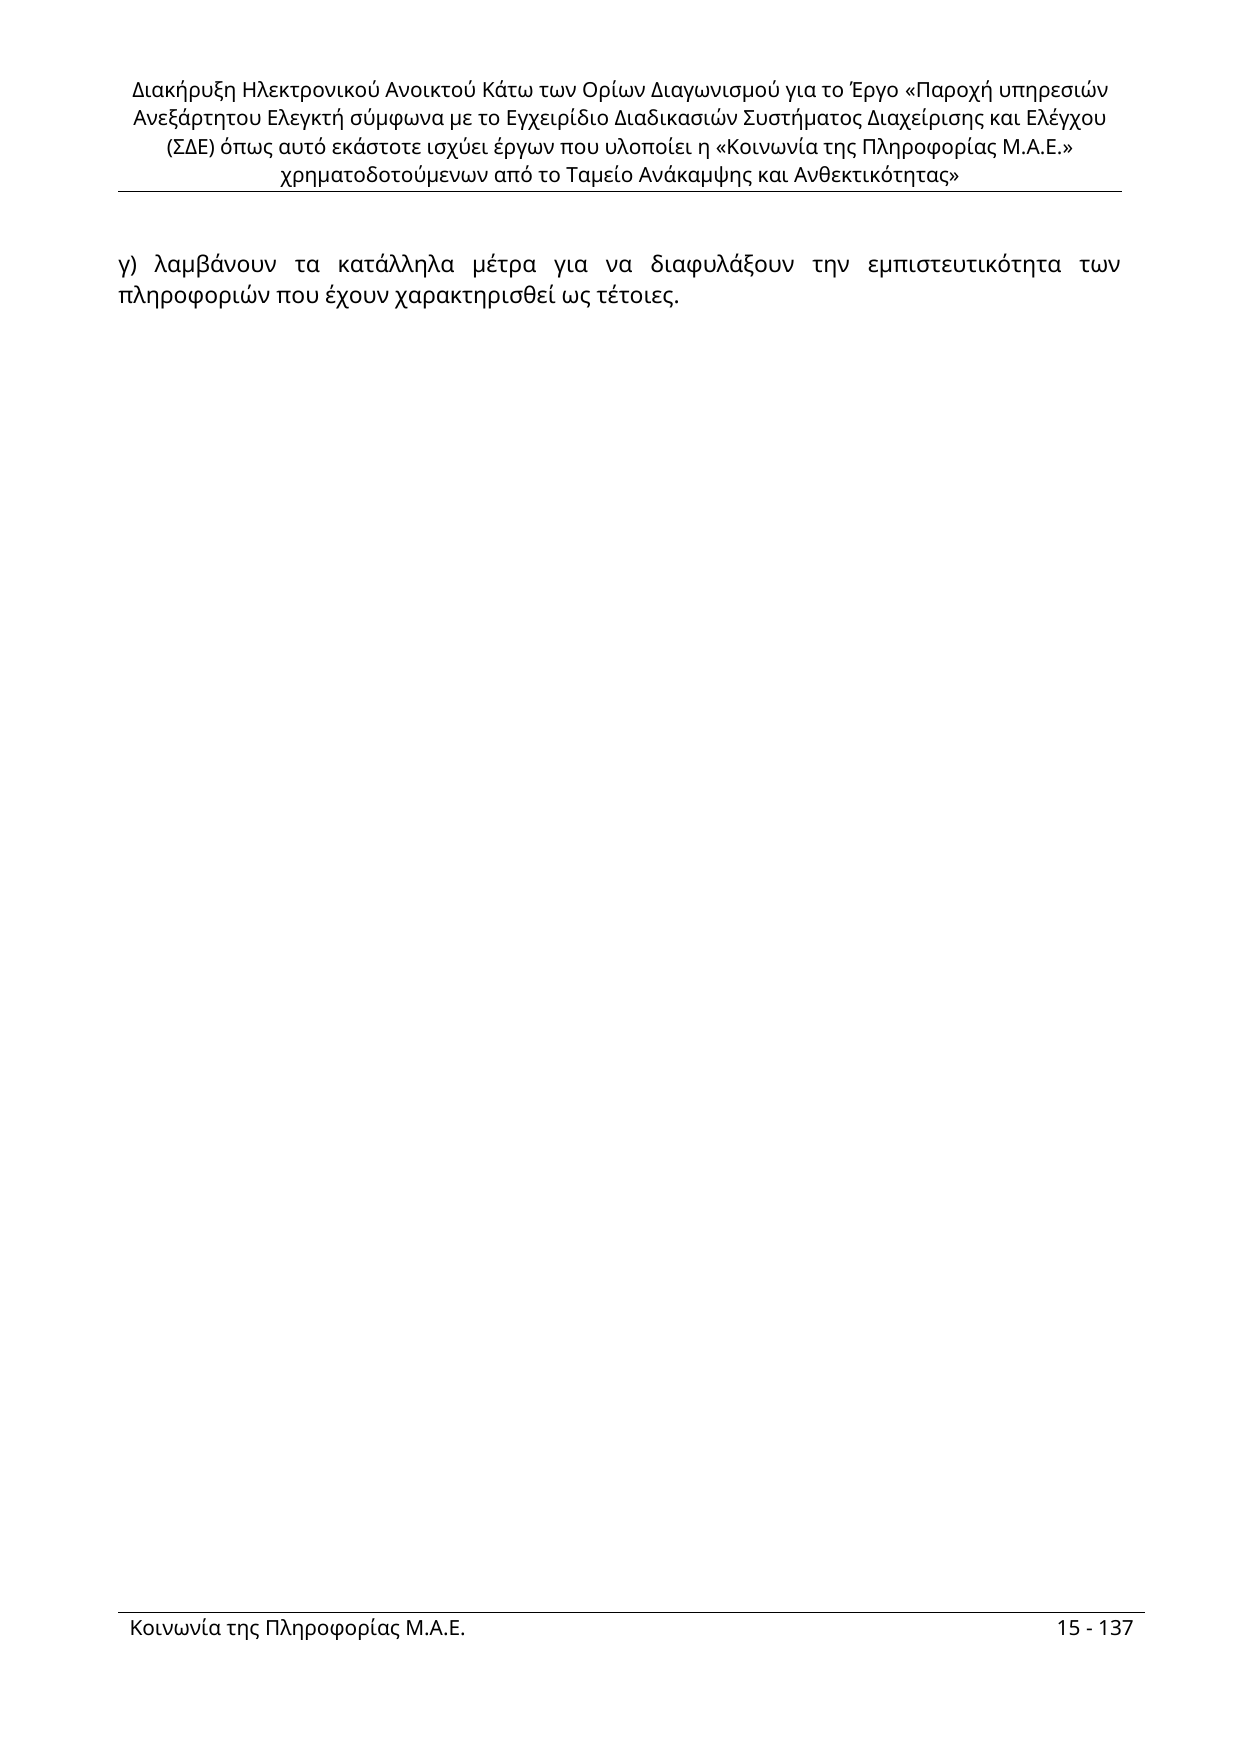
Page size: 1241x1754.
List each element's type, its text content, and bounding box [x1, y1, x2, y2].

text γ) λαμβάνουν τα κατάλληλα μέτρα για να διαφυλάξουν την εμπιστευτικότητα των πληροφοριών που έχουν χαρακτηρισθεί ως τέτοιες. [118, 248, 1122, 311]
